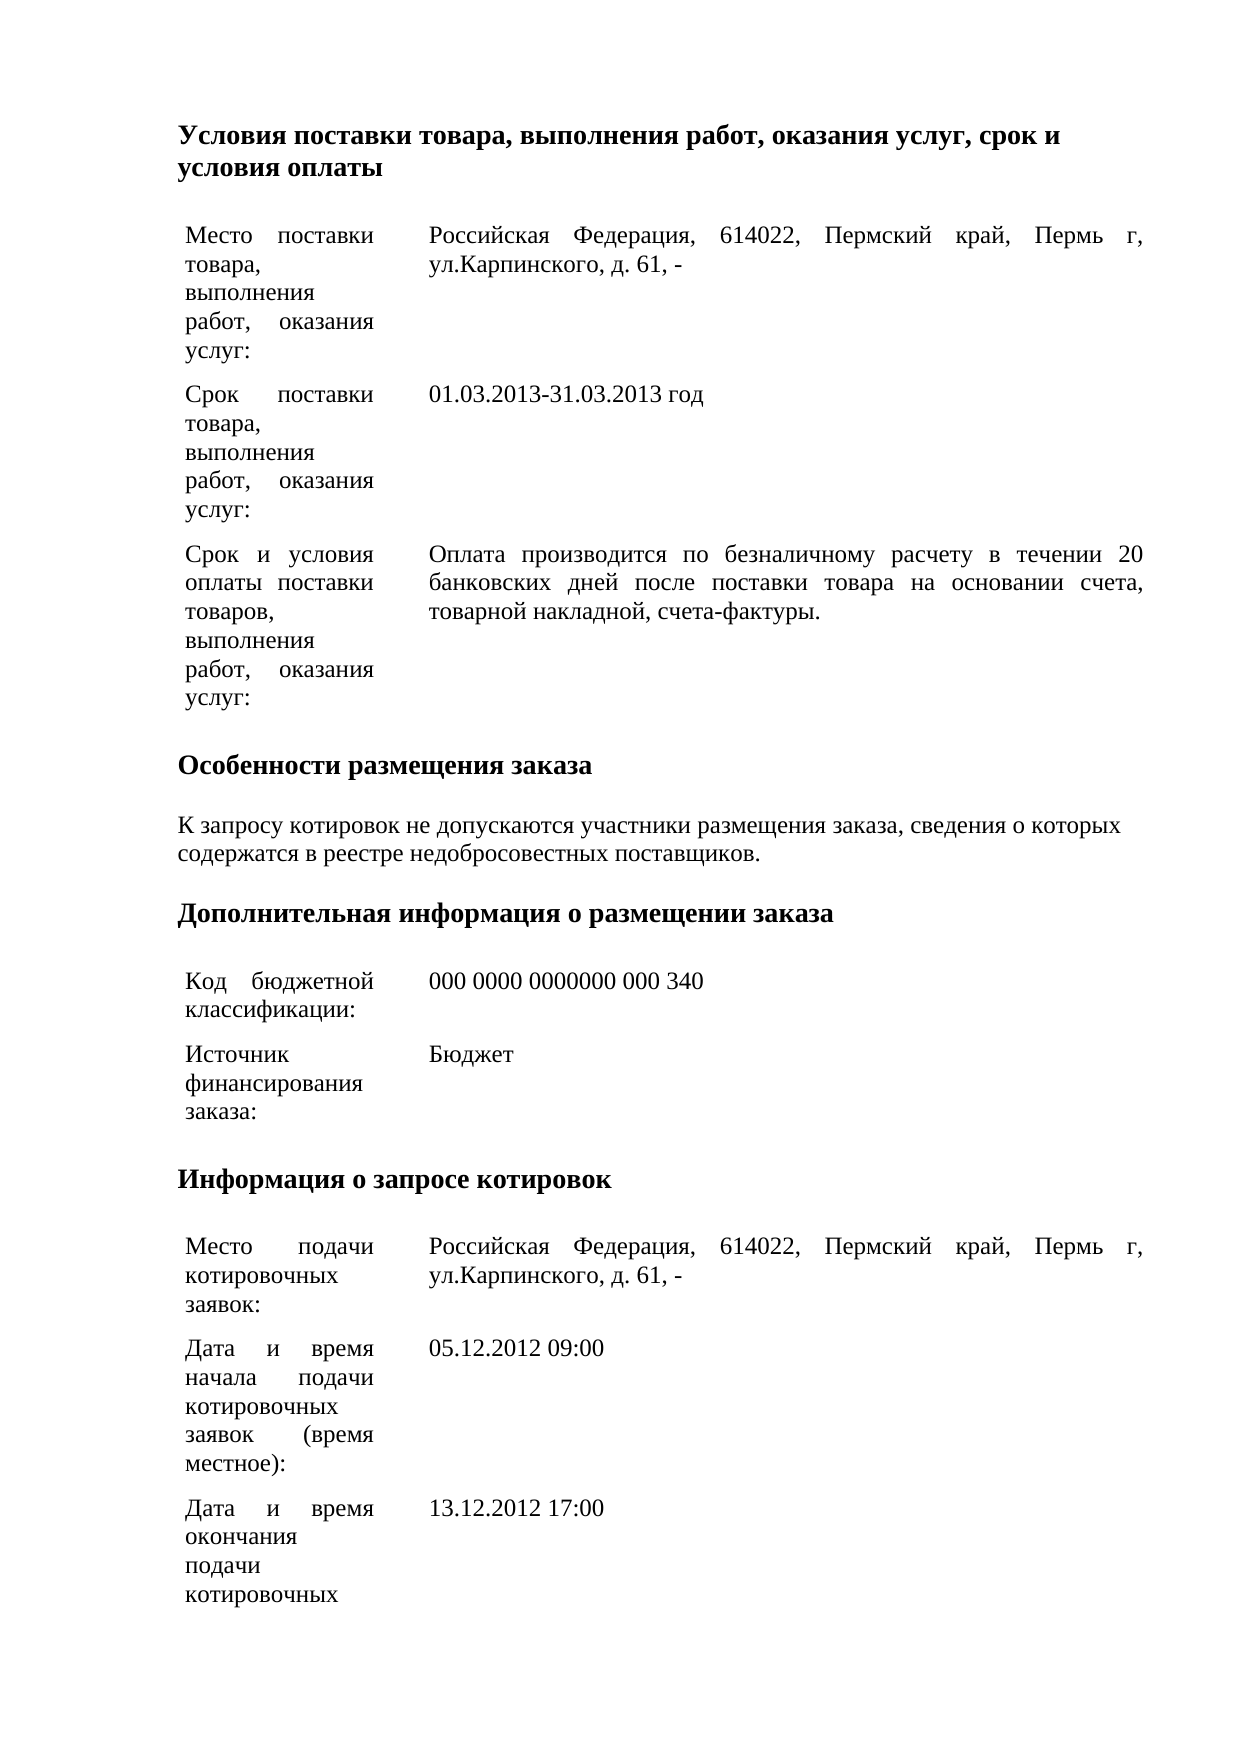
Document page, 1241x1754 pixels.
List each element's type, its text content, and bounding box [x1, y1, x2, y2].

text Дополнительная информация о размещении заказа [177, 896, 1152, 929]
text К запросу котировок не допускаются участники размещения заказа, сведения о которых содержатся в реестре недобросовестных поставщиков. [177, 810, 1152, 867]
table_header Код бюджетной классификации: [177, 958, 421, 1031]
text Особенности размещения заказа [177, 748, 1152, 781]
table_cell Дата и время начала подачи котировочных заявок (время местное): [177, 1326, 421, 1485]
table_cell Срок и условия оплаты поставки товаров, выполнения работ, оказания услуг: [177, 531, 421, 719]
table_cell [177, 1485, 421, 1616]
table_header Место подачи котировочных заявок: [177, 1224, 421, 1326]
table_header Российская Федерация, 614022, Пермский край, Пермь г, ул.Карпинского, д. 61, - [421, 1224, 1152, 1326]
text Информация о запросе котировок [177, 1162, 1152, 1194]
table_cell 01.03.2013-31.03.2013 год [421, 371, 1152, 531]
table_cell 13.12.2012 17:00 [421, 1485, 1152, 1616]
table_cell Срок поставки товара, выполнения работ, оказания услуг: [177, 371, 421, 531]
table_header Российская Федерация, 614022, Пермский край, Пермь г, ул.Карпинского, д. 61, - [421, 212, 1152, 371]
table_cell Источник финансирования заказа: [177, 1031, 421, 1133]
table_header 000 0000 0000000 000 340 [421, 958, 1152, 1031]
table_cell Оплата производится по безналичному расчету в течении 20 банковских дней после поставки товара на основании счета, товарной накладной, счета-фактуры. [421, 531, 1152, 719]
table_cell 05.12.2012 09:00 [421, 1326, 1152, 1485]
table_header Место поставки товара, выполнения работ, оказания услуг: [177, 212, 421, 371]
table_cell Бюджет [421, 1031, 1152, 1133]
text Условия поставки товара, выполнения работ, оказания услуг, срок и условия оплаты [177, 118, 1152, 183]
